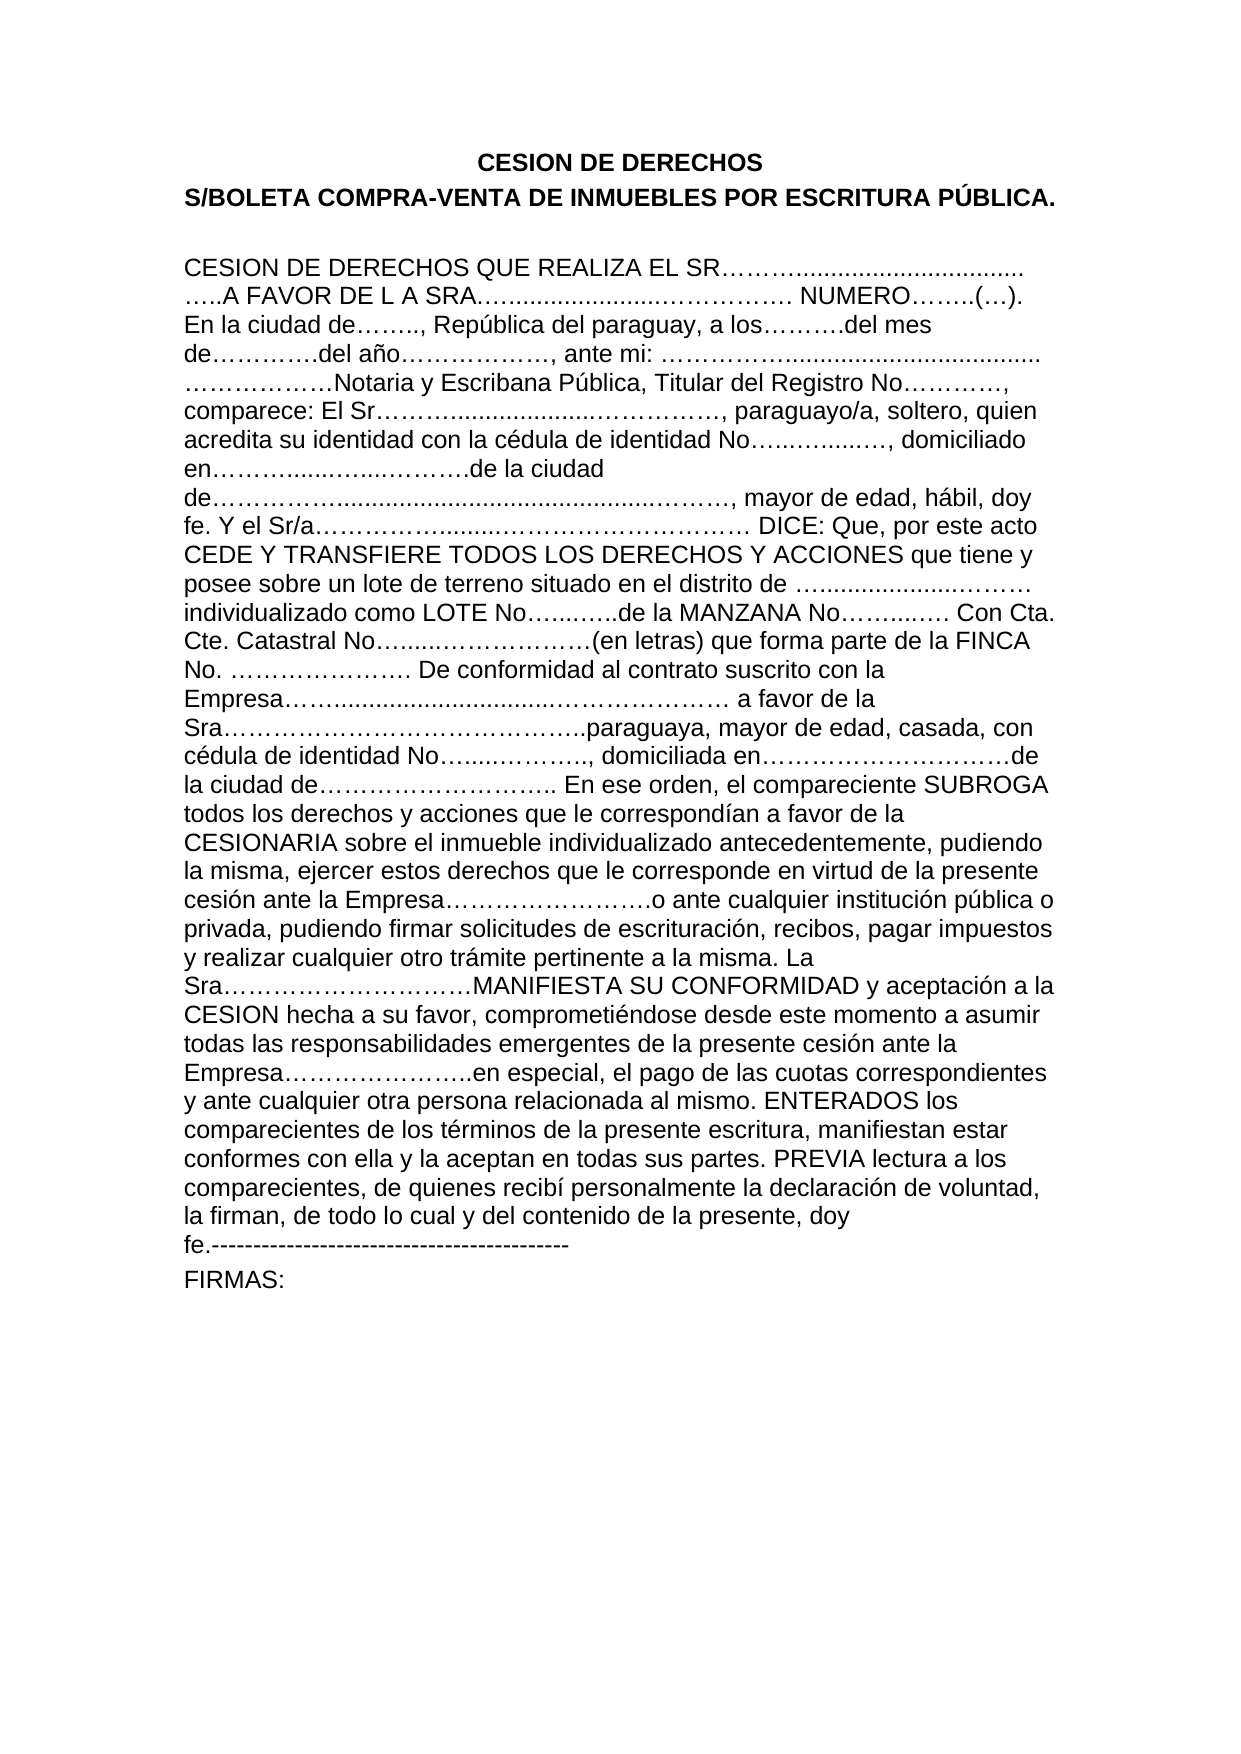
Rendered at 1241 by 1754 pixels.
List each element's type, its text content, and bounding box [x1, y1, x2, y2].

table_header CESION DE DERECHOS S/BOLETA COMPRA-VENTA DE INMUEBLES POR ESCRITURA PÚBLICA. [177, 148, 1063, 253]
table_cell CESION DE DERECHOS QUE REALIZA EL SR……….................................…..A FAVOR DE L A SRA.…......................……………. NUMERO……..(…). En la ciudad de…….., República del paraguay, a los……….del mes de………….del año………………, ante mi: …………….....................................………………Notaria y Escribana Pública, Titular del Registro No…………, comparece: El Sr……….....................……………, paraguayo/a, soltero, quien acredita su identidad con la cédula de identidad No…...…......…, domiciliado en……….......…....……….de la ciudad de……………..............................................………, mayor de edad, hábil, doy fe. Y el Sr/a…………….........………………………… DICE: Que, por este acto CEDE Y TRANSFIERE TODOS LOS DERECHOS Y ACCIONES que tiene y posee sobre un lote de terreno situado en el distrito de …....................………individualizado como LOTE No…....…..de la MANZANA No……....…. Con Cta. Cte. Catastral No…......………………(en letras) que forma parte de la FINCA No. …………………. De conformidad al contrato suscrito con la Empresa……................................………………… a favor de la Sra……………………………………..paraguaya, mayor de edad, casada, con cédula de identidad No….....……….., domiciliada en…………………………de la ciudad de……………………….. En ese orden, el compareciente SUBROGA todos los derechos y acciones que le correspondían a favor de la CESIONARIA sobre el inmueble individualizado antecedentemente, pudiendo la misma, ejercer estos derechos que le corresponde en virtud de la presente cesión ante la Empresa…………………….o ante cualquier institución pública o privada, pudiendo firmar solicitudes de escrituración, recibos, pagar impuestos y realizar cualquier otro trámite pertinente a la misma. La Sra…………………………MANIFIESTA SU CONFORMIDAD y aceptación a la CESION hecha a su favor, comprometiéndose desde este momento a asumir todas las responsabilidades emergentes de la presente cesión ante la Empresa…………………..en especial, el pago de las cuotas correspondientes y ante cualquier otra persona relacionada al mismo. ENTERADOS los comparecientes de los términos de la presente escritura, manifiestan estar conformes con ella y la aceptan en todas sus partes. PREVIA lectura a los comparecientes, de quienes recibí personalmente la declaración de voluntad, la firman, de todo lo cual y del contenido de la presente, doy fe.------------------------------------------- FIRMAS: [177, 253, 1063, 1300]
